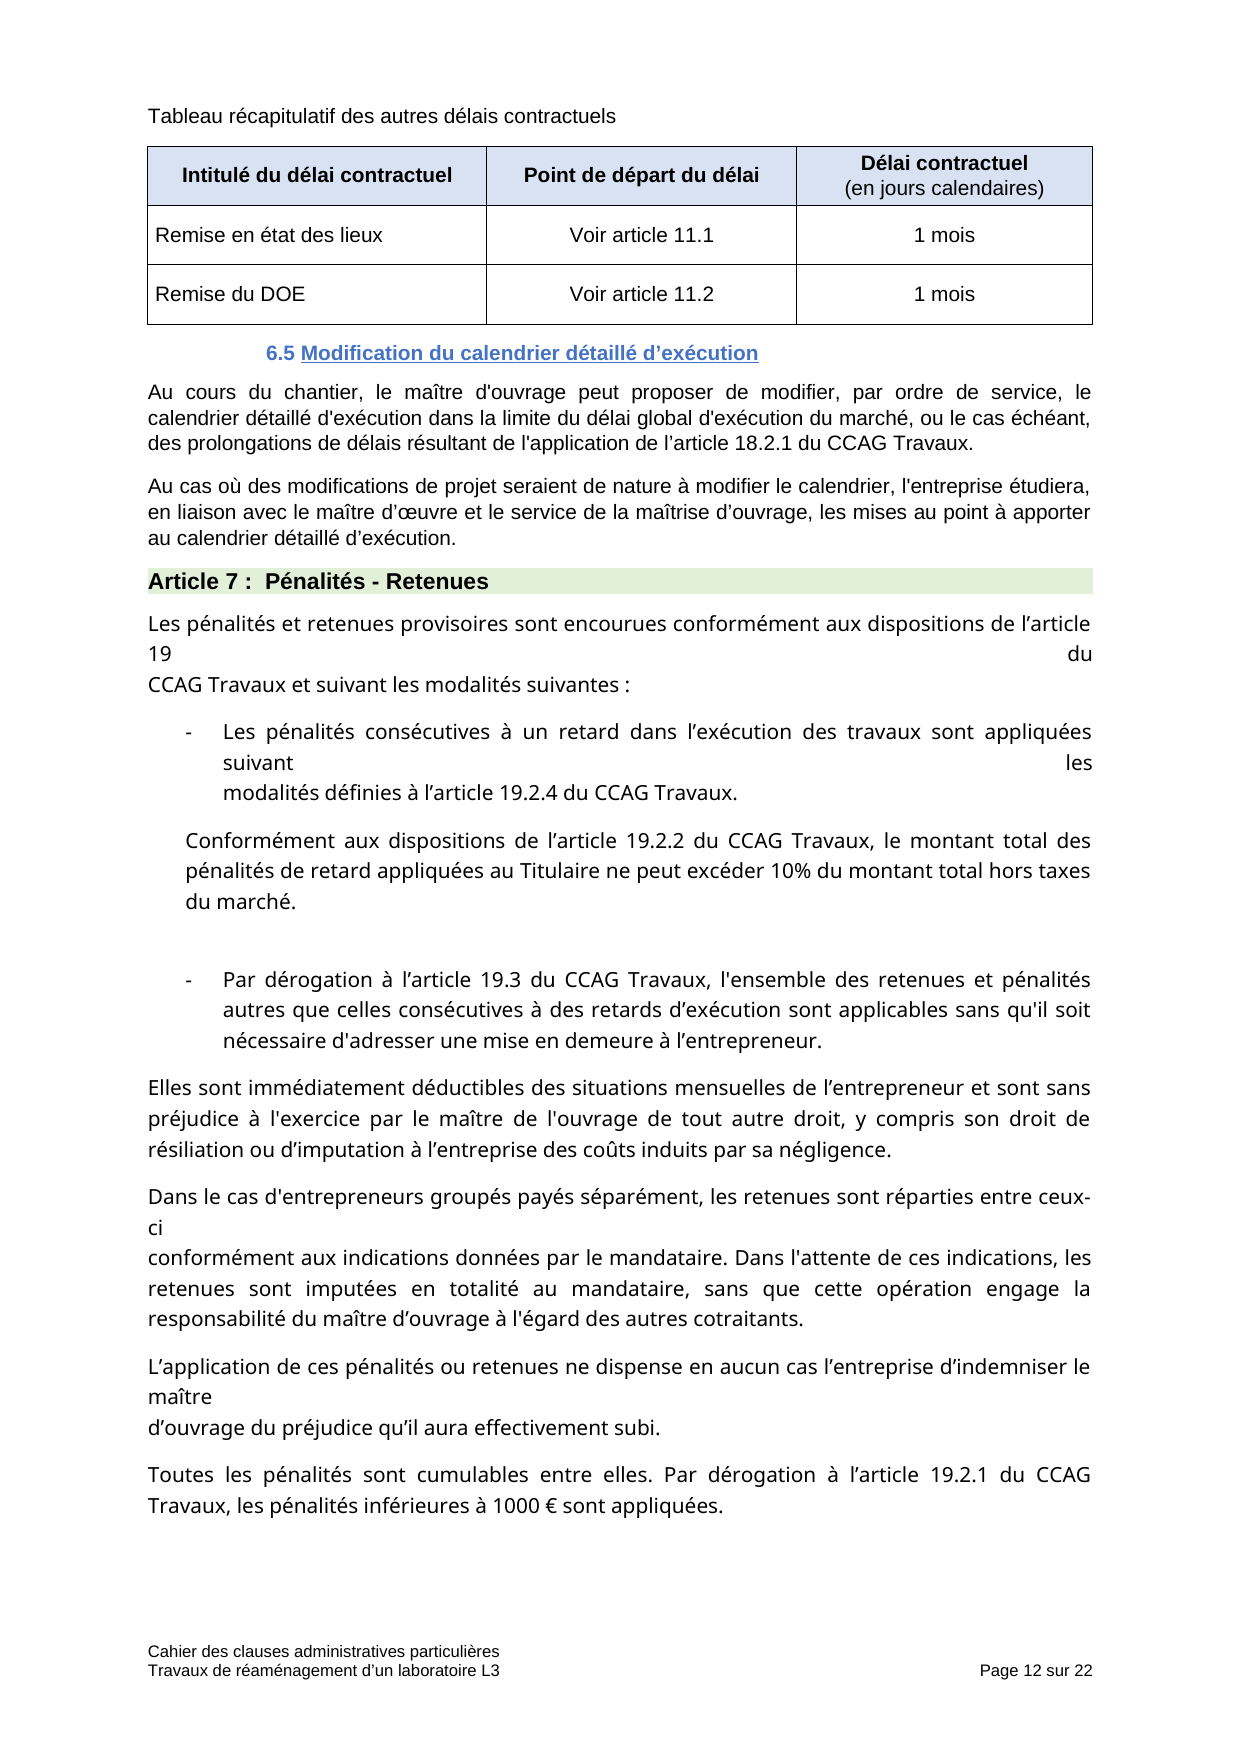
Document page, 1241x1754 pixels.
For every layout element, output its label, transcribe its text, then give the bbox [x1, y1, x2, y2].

text Toutes les pénalités sont cumulables entre elles. Par dérogation à l’article 19.2.1 du CCAG Travaux, les pénalités inférieures à 1000 € sont appliquées. [148, 1460, 1093, 1519]
text Au cours du chantier, le maître d'ouvrage peut proposer de modifier, par ordre de service, le calendrier détaillé d'exécution dans la limite du délai global d'exécution du marché, ou le cas échéant, des prolongations de délais résultant de l'application de l’article 18.2.1 du CCAG Travaux. [148, 379, 1093, 455]
table_cell Voir article 11.2 [487, 265, 796, 323]
text L’application de ces pénalités ou retenues ne dispense en aucun cas l’entreprise d’indemniser le maître d’ouvrage du préjudice qu’il aura effectivement subi. [148, 1352, 1093, 1442]
table_cell Remise en état des lieux [148, 206, 486, 264]
table_cell 1 mois [797, 206, 1092, 264]
table_header Point de départ du délai [487, 147, 796, 205]
text Dans le cas d'entrepreneurs groupés payés séparément, les retenues sont réparties entre ceux-ci conformément aux indications données par le mandataire. Dans l'attente de ces indications, les retenues sont imputées en totalité au mandataire, sans que cette opération engage la responsabilité du maître d’ouvrage à l'égard des autres cotraitants. [148, 1182, 1093, 1333]
table_header Intitulé du délai contractuel [148, 147, 486, 205]
subtitle Modification du calendrier détaillé d’exécution [221, 341, 1093, 365]
text Elles sont immédiatement déductibles des situations mensuelles de l’entrepreneur et sont sans préjudice à l'exercice par le maître de l'ouvrage de tout autre droit, y compris son droit de résiliation ou d’imputation à l’entreprise des coûts induits par sa négligence. [148, 1073, 1093, 1163]
text Au cas où des modifications de projet seraient de nature à modifier le calendrier, l'entreprise étudiera, en liaison avec le maître d’œuvre et le service de la maîtrise d’ouvrage, les mises au point à apporter au calendrier détaillé d’exécution. [148, 474, 1093, 549]
table_cell Remise du DOE [148, 265, 486, 323]
text Conformément aux dispositions de l’article 19.2.2 du CCAG Travaux, le montant total des pénalités de retard appliquées au Titulaire ne peut excéder 10% du montant total hors taxes du marché. [185, 826, 1093, 916]
table_header Délai contractuel (en jours calendaires) [797, 147, 1092, 205]
subtitle Pénalités - Retenues [148, 568, 1093, 594]
text Les pénalités et retenues provisoires sont encourues conformément aux dispositions de l’article 19 du CCAG Travaux et suivant les modalités suivantes : [148, 609, 1093, 698]
text Tableau récapitulatif des autres délais contractuels [148, 103, 1093, 127]
list Par dérogation à l’article 19.3 du CCAG Travaux, l'ensemble des retenues et pénalités autres que celles consécutives à des retards d’exécution sont applicables sans qu'il soit nécessaire d'adresser une mise en demeure à l’entrepreneur. [185, 965, 1093, 1055]
list Les pénalités consécutives à un retard dans l’exécution des travaux sont appliquées suivant les modalités définies à l’article 19.2.4 du CCAG Travaux. [185, 717, 1093, 807]
table_cell Voir article 11.1 [487, 206, 796, 264]
table_cell 1 mois [797, 265, 1092, 323]
